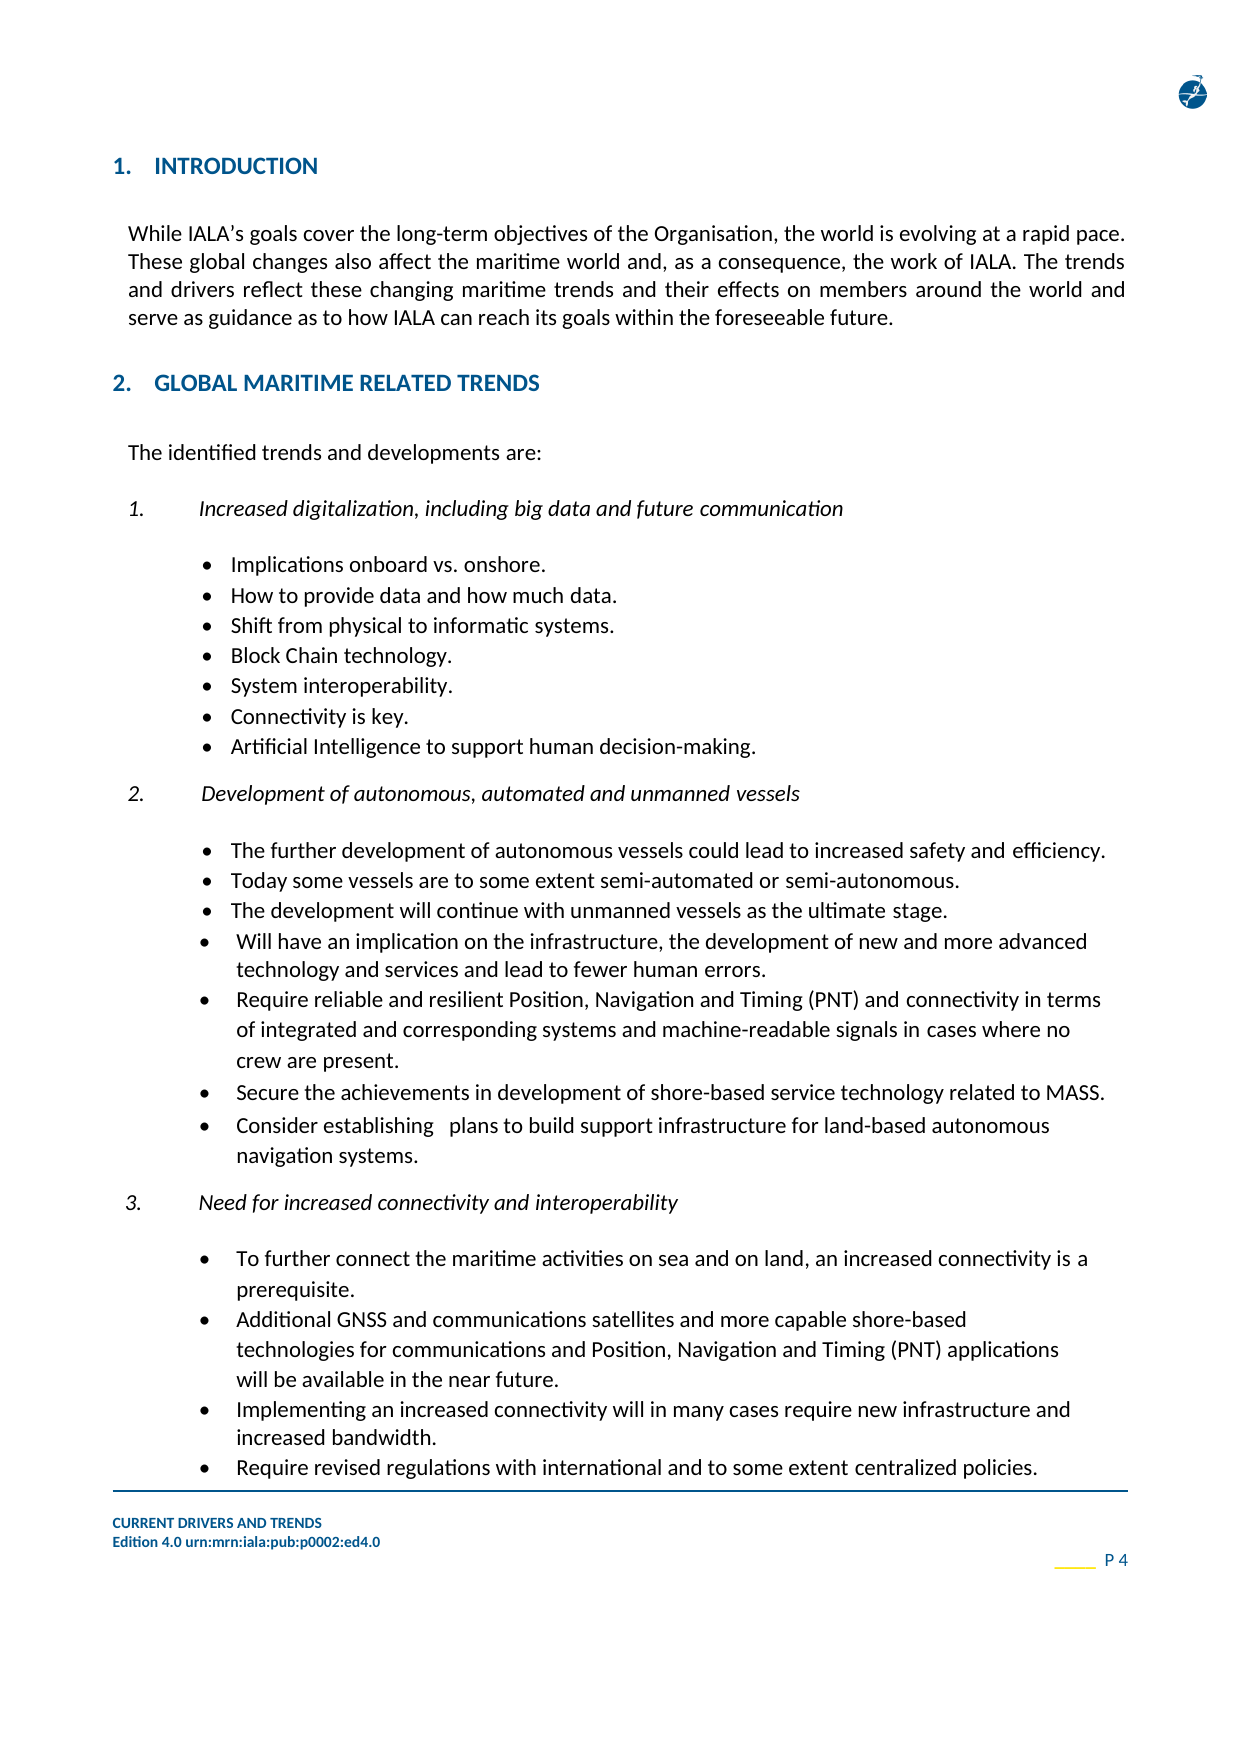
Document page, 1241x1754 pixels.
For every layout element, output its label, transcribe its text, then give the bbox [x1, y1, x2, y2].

list Artificial Intelligence to support human decision-making. [201, 732, 1128, 760]
list Consider establishing plans to build support infrastructure for land-based autonomous navigation systems. [198, 1111, 1116, 1169]
text While IALA’s goals cover the long-term objectives of the Organisation, the world is evolving at a rapid pace. These global changes also affect the maritime world and, as a consequence, the work of IALA. The trends and drivers reflect these changing maritime trends and their effects on members around the world and serve as guidance as to how IALA can reach its goals within the foreseeable future. [128, 219, 1128, 331]
list System interoperability. [201, 672, 1128, 699]
list Secure the achievements in development of shore-based service technology related to MASS. [198, 1078, 1116, 1106]
list Require reliable and resilient Position, Navigation and Timing (PNT) and connectivity in terms of integrated and corresponding systems and machine-readable signals in cases where no crew are present. [198, 985, 1116, 1074]
list The development will continue with unmanned vessels as the ultimate stage. [201, 896, 1128, 924]
list Require revised regulations with international and to some extent centralized policies. [198, 1453, 1057, 1481]
list Implications onboard vs. onshore. [201, 551, 1128, 579]
list Connectivity is key. [201, 702, 1128, 730]
subtitle INTRODUCTION [112, 150, 1128, 181]
list How to provide data and how much data. [201, 581, 1128, 609]
list Increased digitalization, including big data and future communication [127, 494, 1128, 522]
list Implementing an increased connectivity will in many cases require new infrastructure and increased bandwidth. [198, 1396, 1116, 1451]
text The identified trends and developments are: [128, 438, 1128, 466]
list Shift from physical to informatic systems. [201, 611, 1128, 639]
subtitle GLOBAL MARITIME RELATED TRENDS [112, 367, 1128, 397]
picture [1147, 25, 1241, 144]
list Additional GNSS and communications satellites and more capable shore-based technologies for communications and Position, Navigation and Timing (PNT) applications will be available in the near future. [198, 1305, 1091, 1393]
list The further development of autonomous vessels could lead to increased safety and efficiency. [201, 836, 1128, 864]
list Today some vessels are to some extent semi-automated or semi-autonomous. [201, 866, 1128, 894]
list Will have an implication on the infrastructure, the development of new and more advanced technology and services and lead to fewer human errors. [198, 927, 1116, 983]
list To further connect the maritime activities on sea and on land, an increased connectivity is a prerequisite. [198, 1244, 1091, 1303]
list Development of autonomous, automated and unmanned vessels [127, 779, 1128, 807]
list Need for increased connectivity and interoperability [124, 1188, 1116, 1216]
list Block Chain technology. [201, 641, 1128, 669]
